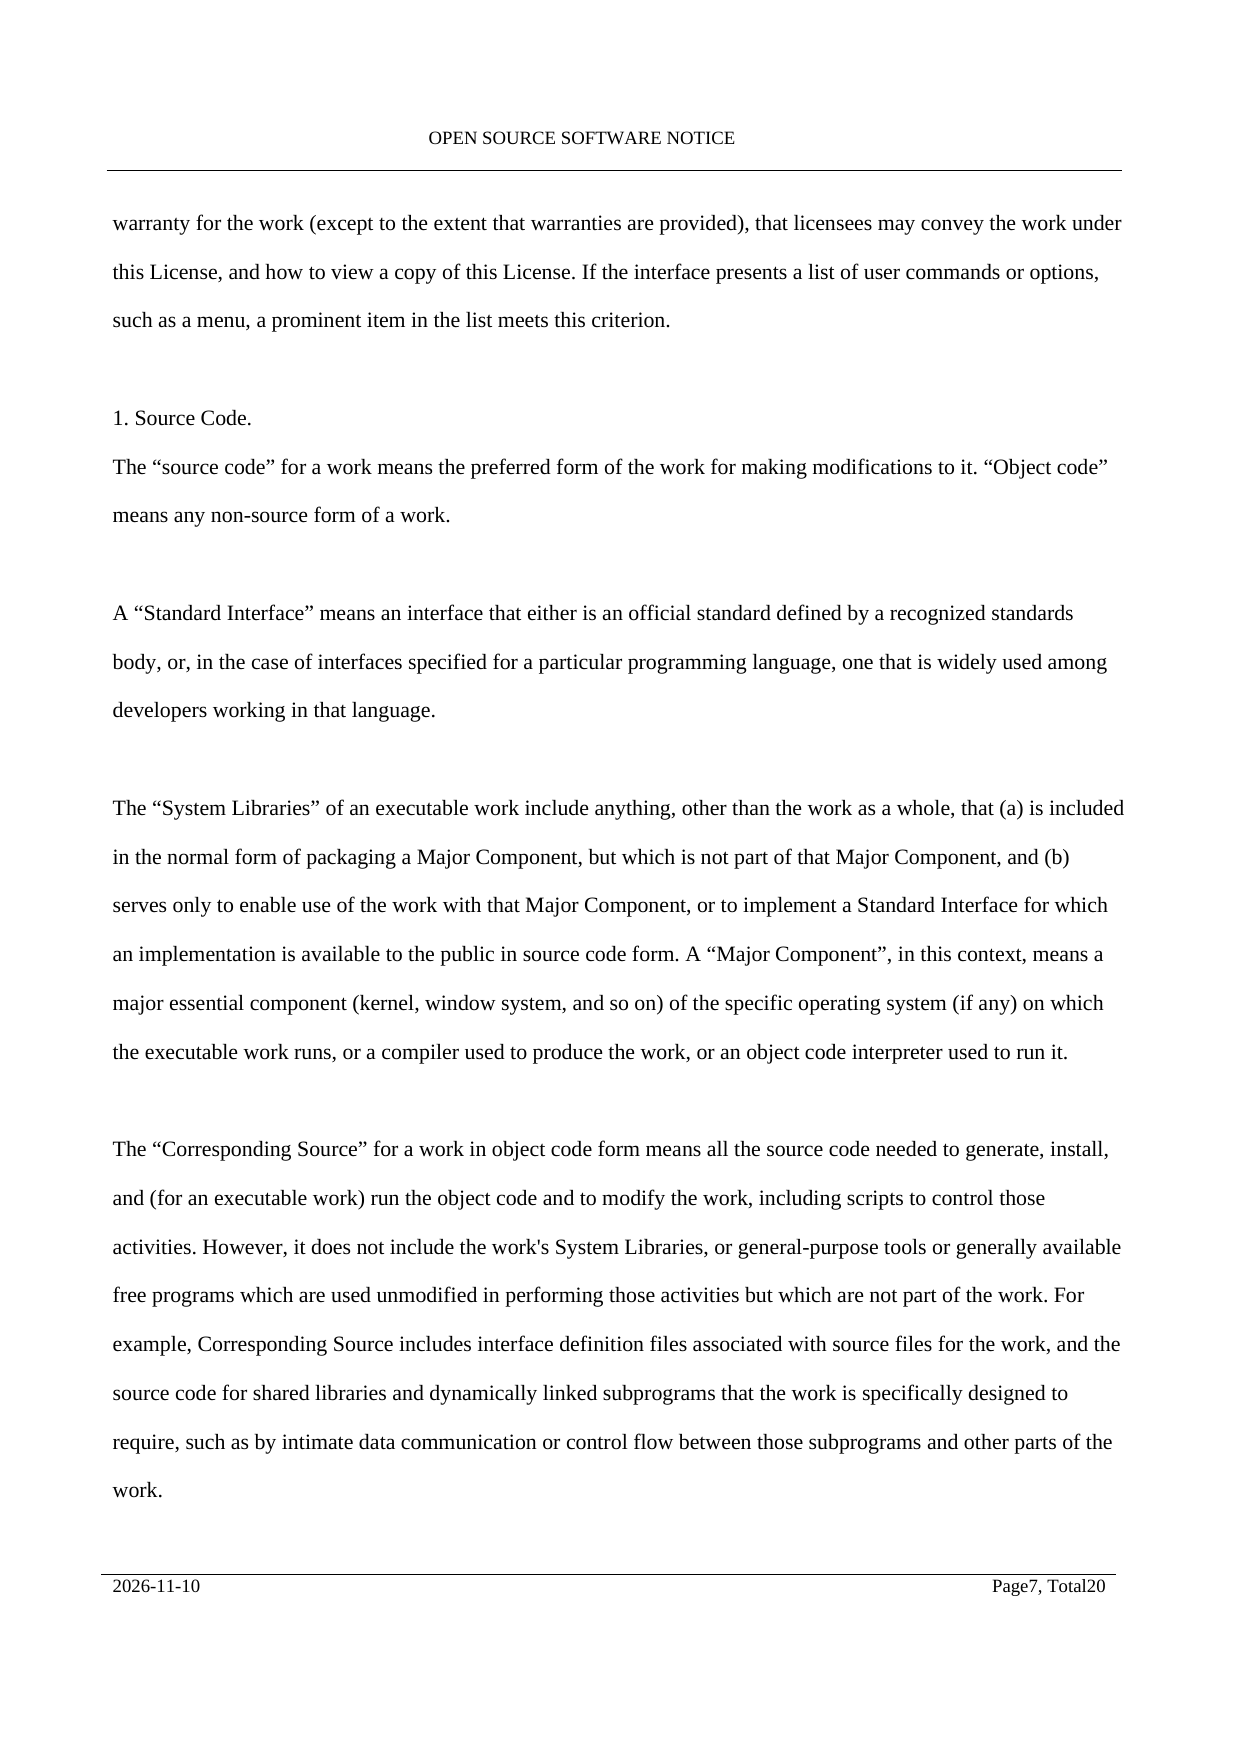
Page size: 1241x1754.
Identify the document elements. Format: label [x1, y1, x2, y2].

text [112, 206, 1128, 1506]
